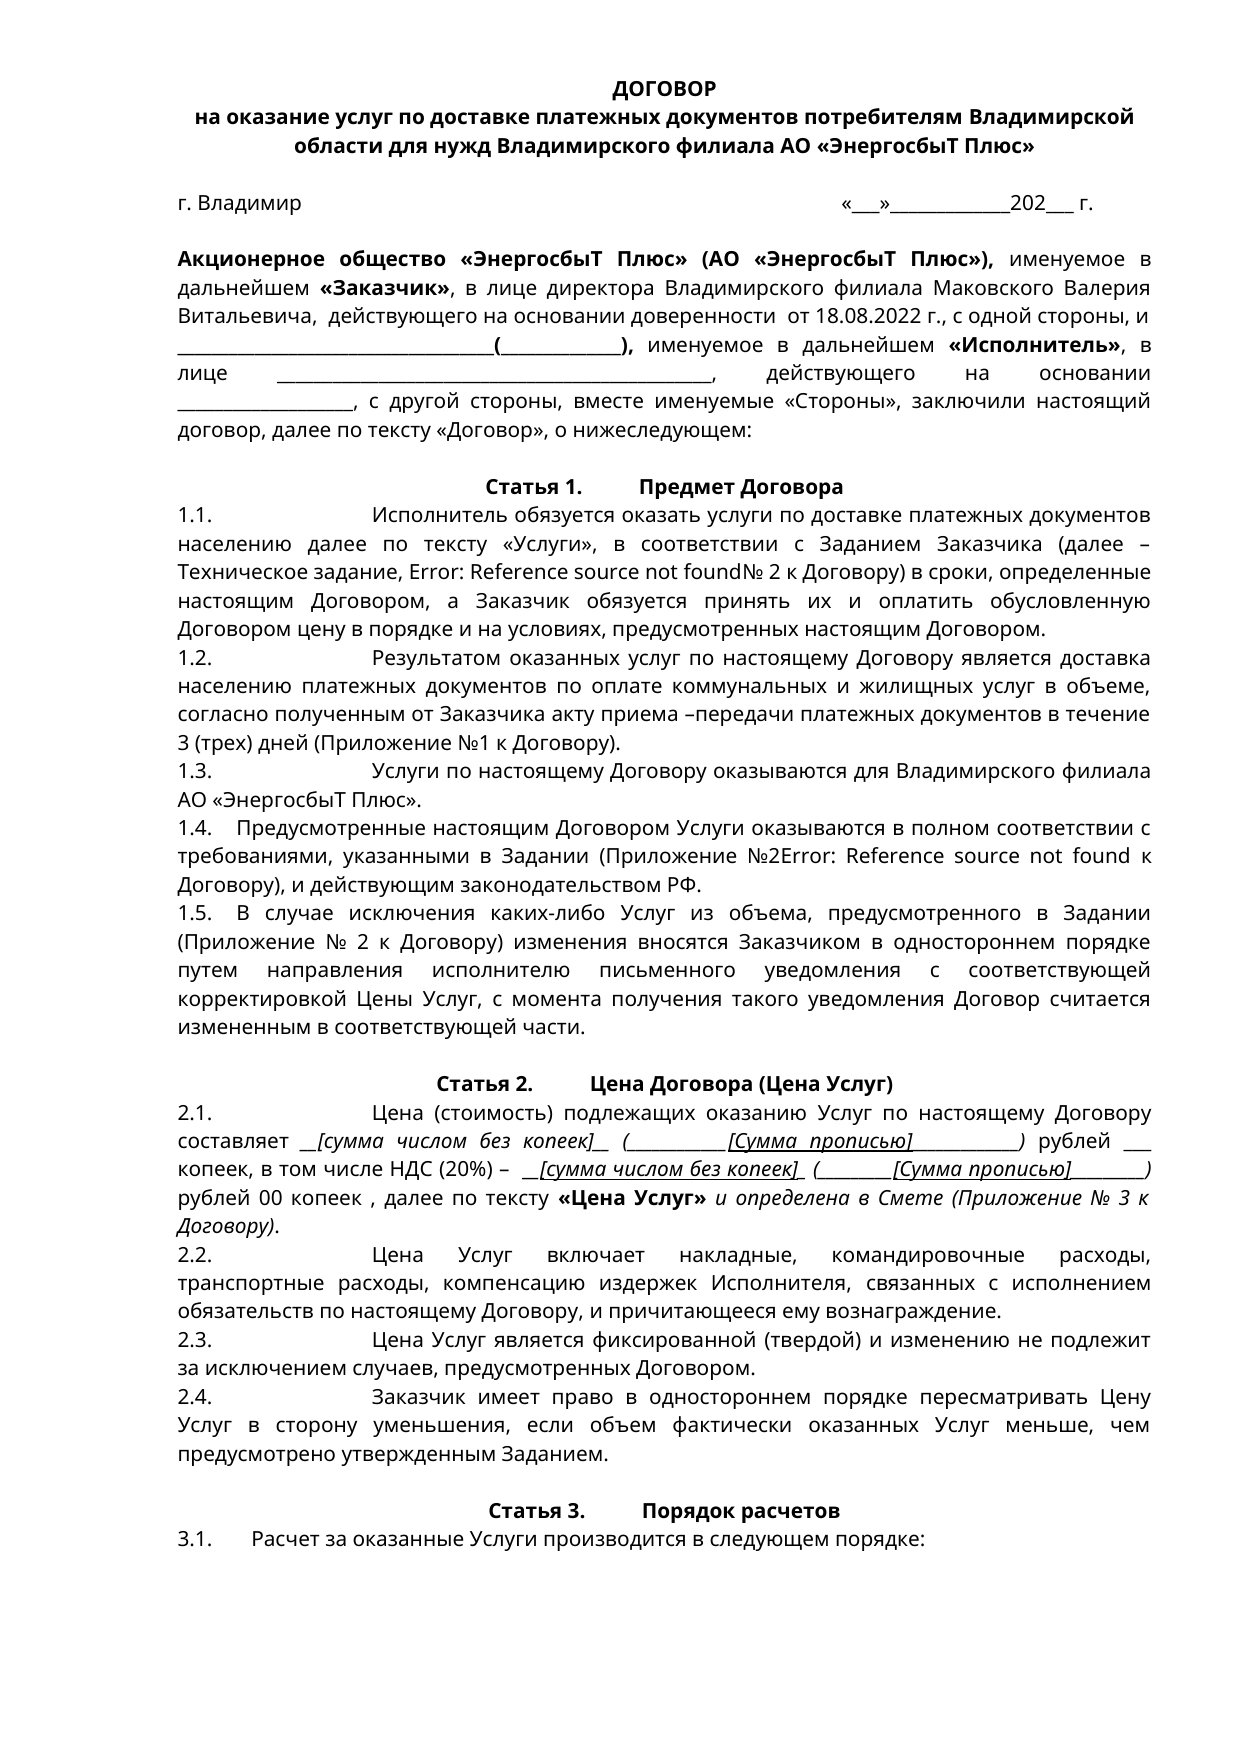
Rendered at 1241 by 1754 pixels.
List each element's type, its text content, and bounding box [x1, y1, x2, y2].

list В случае исключения каких-либо Услуг из объема, предусмотренного в Задании (Приложение № 2 к Договору) изменения вносятся Заказчиком в одностороннем порядке путем направления исполнителю письменного уведомления с соответствующей корректировкой Цены Услуг, с момента получения такого уведомления Договор считается измененным в соответствующей части. [177, 898, 1152, 1041]
text на оказание услуг по доставке платежных документов потребителям Владимирской области для нужд Владимирского филиала АО «ЭнергосбыТ Плюс» [177, 102, 1152, 159]
list Расчет за оказанные Услуги производится в следующем порядке: [177, 1524, 1152, 1553]
subtitle Цена Договора (Цена Услуг) [177, 1069, 1152, 1098]
list Услуги по настоящему Договору оказываются для Владимирского филиала АО «ЭнергосбыТ Плюс». [177, 756, 1152, 813]
subtitle Предмет Договора [177, 472, 1152, 500]
text Акционерное общество «ЭнергосбыТ Плюс» (АО «ЭнергосбыТ Плюс»), именуемое в дальнейшем «Заказчик», в лице директора Владимирского филиала Маковского Валерия Витальевича, действующего на основании доверенности от 18.08.2022 г., с одной стороны, и [177, 244, 1152, 330]
list Цена Услуг включает накладные, командировочные расходы, транспортные расходы, компенсацию издержек Исполнителя, связанных с исполнением обязательств по настоящему Договору, и причитающееся ему вознаграждение. [177, 1240, 1152, 1325]
subtitle Порядок расчетов [177, 1496, 1152, 1524]
list Результатом оказанных услуг по настоящему Договору является доставка населению платежных документов по оплате коммунальных и жилищных услуг в объеме, согласно полученным от Заказчика акту приема –передачи платежных документов в течение 3 (трех) дней (Приложение №1 к Договору). [177, 643, 1152, 756]
list Цена (стоимость) подлежащих оказанию Услуг по настоящему Договору составляет __[сумма числом без копеек]__ (____________[Сумма прописью]_____________) рублей ___ копеек, в том числе НДС (20%) – __[сумма числом без копеек]_ (_________[Сумма прописью]_________) рублей 00 копеек , далее по тексту «Цена Услуг» и определена в Смете (Приложение № 3 к Договору). [177, 1098, 1152, 1240]
text _____________________________________(______________), именуемое в дальнейшем «Исполнитель», в лице _______________________________________________, действующего на основании ___________________, с другой стороны, вместе именуемые «Стороны», заключили настоящий договор, далее по тексту «Договор», о нижеследующем: [177, 330, 1152, 443]
list Заказчик имеет право в одностороннем порядке пересматривать Цену Услуг в сторону уменьшения, если объем фактически оказанных Услуг меньше, чем предусмотрено утвержденным Заданием. [177, 1382, 1152, 1467]
text ДОГОВОР [177, 74, 1152, 102]
text г. Владимир «___»_____________202___ г. [177, 188, 1152, 216]
list Цена Услуг является фиксированной (твердой) и изменению не подлежит за исключением случаев, предусмотренных Договором. [177, 1325, 1152, 1382]
